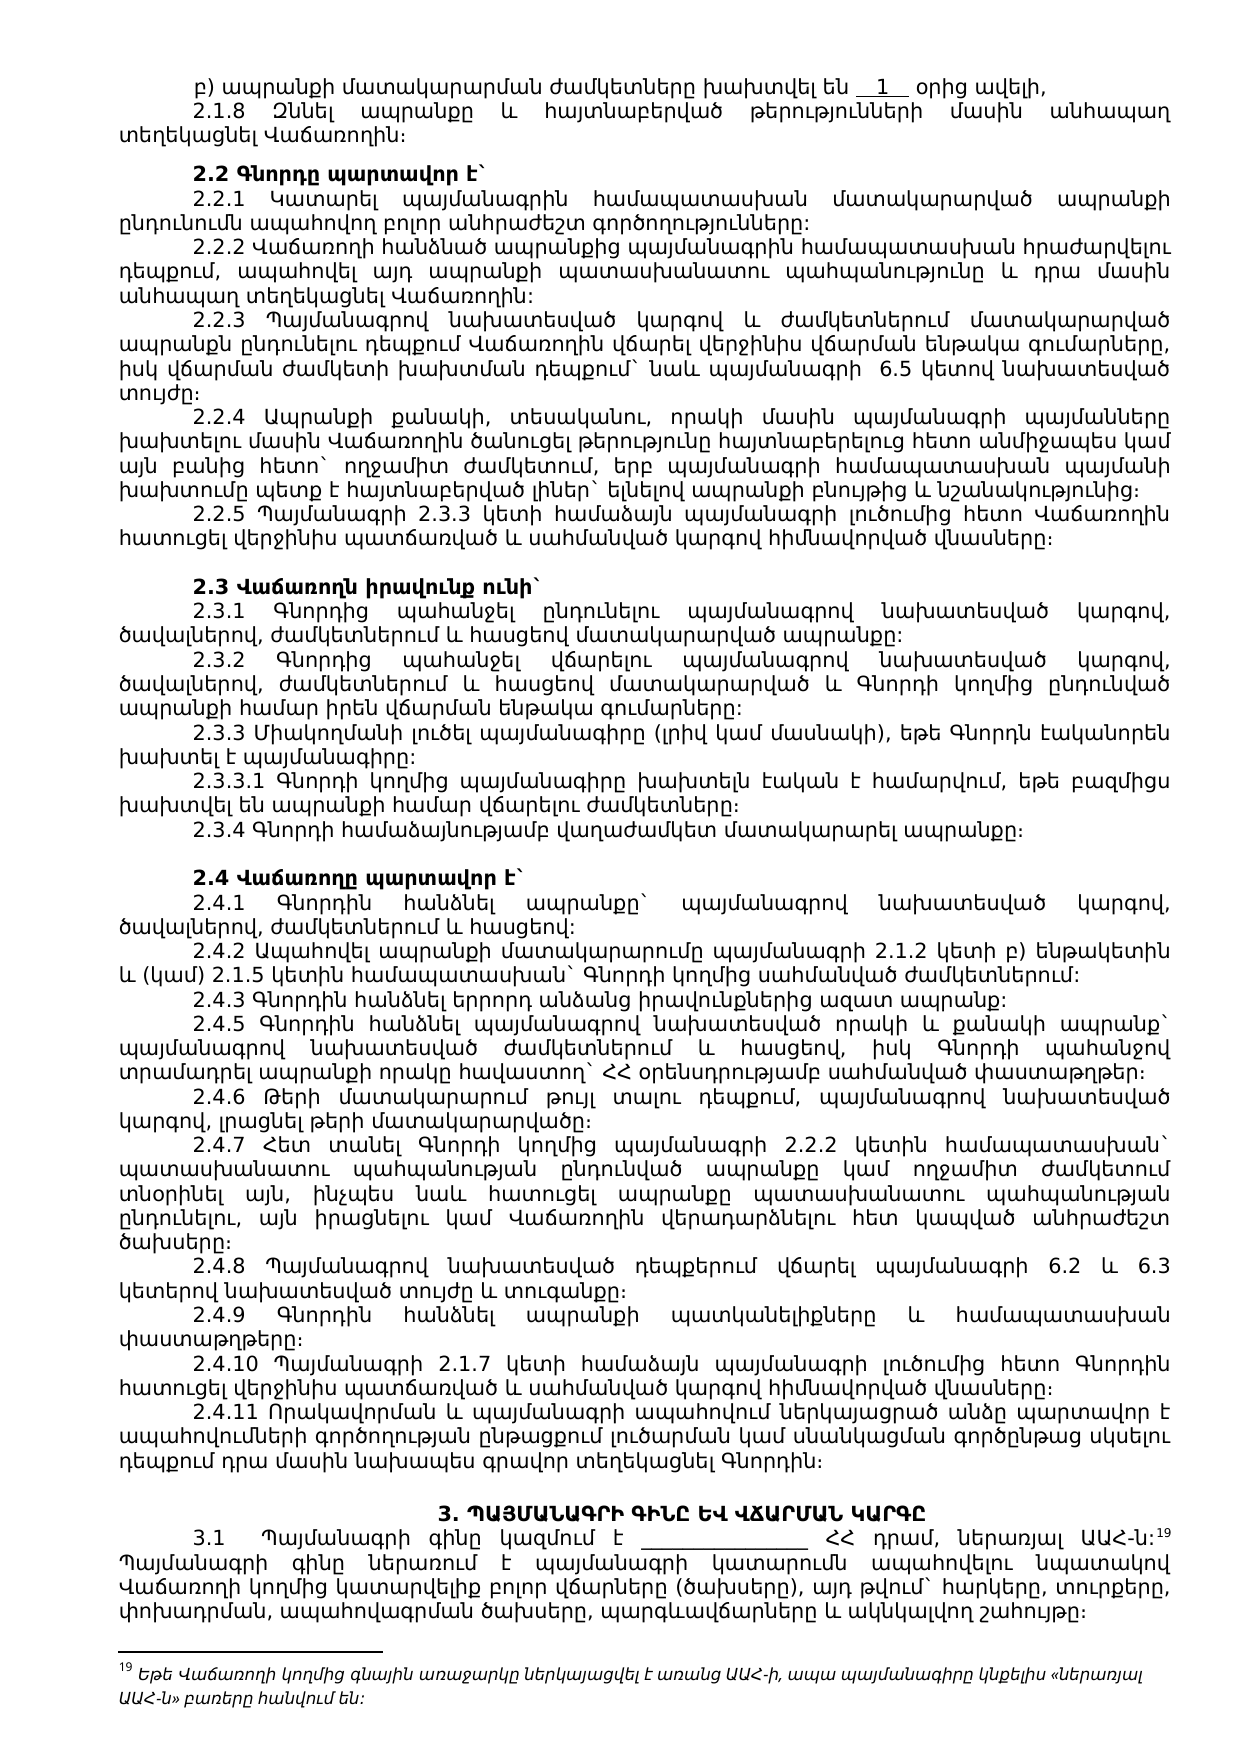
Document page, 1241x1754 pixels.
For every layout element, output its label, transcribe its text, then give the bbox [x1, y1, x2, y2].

text 3. ՊԱՅՄԱՆԱԳՐԻ ԳԻՆԸ ԵՎ ՎՃԱՐՄԱՆ ԿԱՐԳԸ [118, 1502, 1171, 1526]
text 2.3.1 Գնորդից պահանջել ընդունելու պայմանագրով նախատեսված կարգով, ծավալներով, ժամկետներում և հասցեով մատակարարված ապրանքը: [118, 599, 1171, 648]
text 2.3.3.1 Գնորդի կողմից պայմանագիրը խախտելն էական է համարվում, եթե բազմիցս խախտվել են ապրանքի համար վճարելու ժամկետները։ [118, 769, 1171, 818]
text 2.4.5 Գնորդին հանձնել պայմանագրով նախատեսված որակի և քանակի ապրանք` պայմանագրով նախատեսված ժամկետներում և հասցեով, իսկ Գնորդի պահանջով տրամադրել ապրանքի որակը հավաստող` ՀՀ օրենսդրությամբ սահմանված փաստաթղթեր։ [118, 1012, 1171, 1085]
text 2.3.4 Գնորդի համաձայնությամբ վաղաժամկետ մատակարարել ապրանքը։ [118, 818, 1171, 842]
text 2.2.3 Պայմանագրով նախատեսված կարգով և ժամկետներում մատակարարված ապրանքն ընդունելու դեպքում Վաճառողին վճարել վերջինիս վճարման ենթակա գումարները, իսկ վճարման ժամկետի խախտման դեպքում` նաև պայմանագրի 6.5 կետով նախատեսված տույժը։ [118, 308, 1171, 405]
text 2.1.8 Զննել ապրանքը և հայտնաբերված թերությունների մասին անհապաղ տեղեկացնել Վաճառողին։ [118, 99, 1171, 148]
text 2.4.8 Պայմանագրով նախատեսված դեպքերում վճարել պայմանագրի 6.2 և 6.3 կետերով նախատեսված տույժը և տուգանքը։ [118, 1254, 1171, 1303]
text 2.2.4 Ապրանքի քանակի, տեսականու, որակի մասին պայմանագրի պայմանները խախտելու մասին Վաճառողին ծանուցել թերությունը հայտնաբերելուց հետո անմիջապես կամ այն բանից հետո` ողջամիտ ժամկետում, երբ պայմանագրի համապատասխան պայմանի խախտումը պետք է հայտնաբերված լիներ` ելնելով ապրանքի բնույթից և նշանակությունից։ [118, 405, 1171, 502]
text 2.4.2 Ապահովել ապրանքի մատակարարումը պայմանագրի 2.1.2 կետի բ) ենթակետին և (կամ) 2.1.5 կետին համապատասխան` Գնորդի կողմից սահմանված ժամկետներում: [118, 939, 1171, 988]
text 2.4 Վաճառողը պարտավոր է` [118, 866, 1171, 891]
text 2.4.1 Գնորդին հանձնել ապրանքը` պայմանագրով նախատեսված կարգով, ծավալներով, ժամկետներում և հասցեով: [118, 891, 1171, 939]
text 2.4.9 Գնորդին հանձնել ապրանքի պատկանելիքները և համապատասխան փաստաթղթերը։ [118, 1303, 1171, 1352]
text 2.3.2 Գնորդից պահանջել վճարելու պայմանագրով նախատեսված կարգով, ծավալներով, ժամկետներում և հասցեով մատակարարված և Գնորդի կողմից ընդունված ապրանքի համար իրեն վճարման ենթակա գումարները: [118, 648, 1171, 721]
text 2.3 Վաճառողն իրավունք ունի` [118, 575, 1171, 599]
text 2.3.3 Միակողմանի լուծել պայմանագիրը (լրիվ կամ մասնակի), եթե Գնորդն էականորեն խախտել է պայմանագիրը: [118, 721, 1171, 769]
text 2.4.6 Թերի մատակարարում թույլ տալու դեպքում, պայմանագրով նախատեսված կարգով, լրացնել թերի մատակարարվածը։ [118, 1085, 1171, 1133]
text 2.4.11 Որակավորման և պայմանագրի ապահովում ներկայացրած անձը պարտավոր է ապահովումների գործողության ընթացքում լուծարման կամ սնանկացման գործընթաց սկսելու դեպքում դրա մասին նախապես գրավոր տեղեկացնել Գնորդին։ [118, 1400, 1171, 1473]
text 2.4.3 Գնորդին հանձնել երրորդ անձանց իրավունքներից ազատ ապրանք: [118, 988, 1171, 1012]
text բ) ապրանքի մատակարարման ժամկետները խախտվել են 1 օրից ավելի, [118, 75, 1171, 99]
text 2.4.10 Պայմանագրի 2.1.7 կետի համաձայն պայմանագրի լուծումից հետո Գնորդին հատուցել վերջինիս պատճառված և սահմանված կարգով հիմնավորված վնասները։ [118, 1352, 1171, 1400]
text 2.4.7 Հետ տանել Գնորդի կողմից պայմանագրի 2.2.2 կետին համապատասխան` պատասխանատու պահպանության ընդունված ապրանքը կամ ողջամիտ ժամկետում տնօրինել այն, ինչպես նաև հատուցել ապրանքը պատասխանատու պահպանության ընդունելու, այն իրացնելու կամ Վաճառողին վերադարձնելու հետ կապված անհրաժեշտ ծախսերը։ [118, 1133, 1171, 1254]
text 2.2 Գնորդը պարտավոր է` [118, 162, 1171, 187]
text 3.1 Պայմանագրի գինը կազմում է ________________ ՀՀ դրամ, ներառյալ ԱԱՀ-ն: Պայմանագրի գինը ներառում է պայմանագրի կատարումն ապահովելու նպատակով Վաճառողի կողմից կատարվելիք բոլոր վճարները (ծախսերը), այդ թվում` հարկերը, տուրքերը, փոխադրման, ապահովագրման ծախսերը, պարգևավճարները և ակնկալվող շահույթը։ [118, 1526, 1171, 1623]
text 2.2.1 Կատարել պայմանագրին համապատասխան մատակարարված ապրանքի ընդունումն ապահովող բոլոր անհրաժեշտ գործողությունները: [118, 187, 1171, 235]
text 2.2.2 Վաճառողի հանձնած ապրանքից պայմանագրին համապատասխան հրաժարվելու դեպքում, ապահովել այդ ապրանքի պատասխանատու պահպանությունը և դրա մասին անհապաղ տեղեկացնել Վաճառողին: [118, 235, 1171, 308]
text 2.2.5 Պայմանագրի 2.3.3 կետի համաձայն պայմանագրի լուծումից հետո Վաճառողին հատուցել վերջինիս պատճառված և սահմանված կարգով հիմնավորված վնասները։ [118, 502, 1171, 551]
